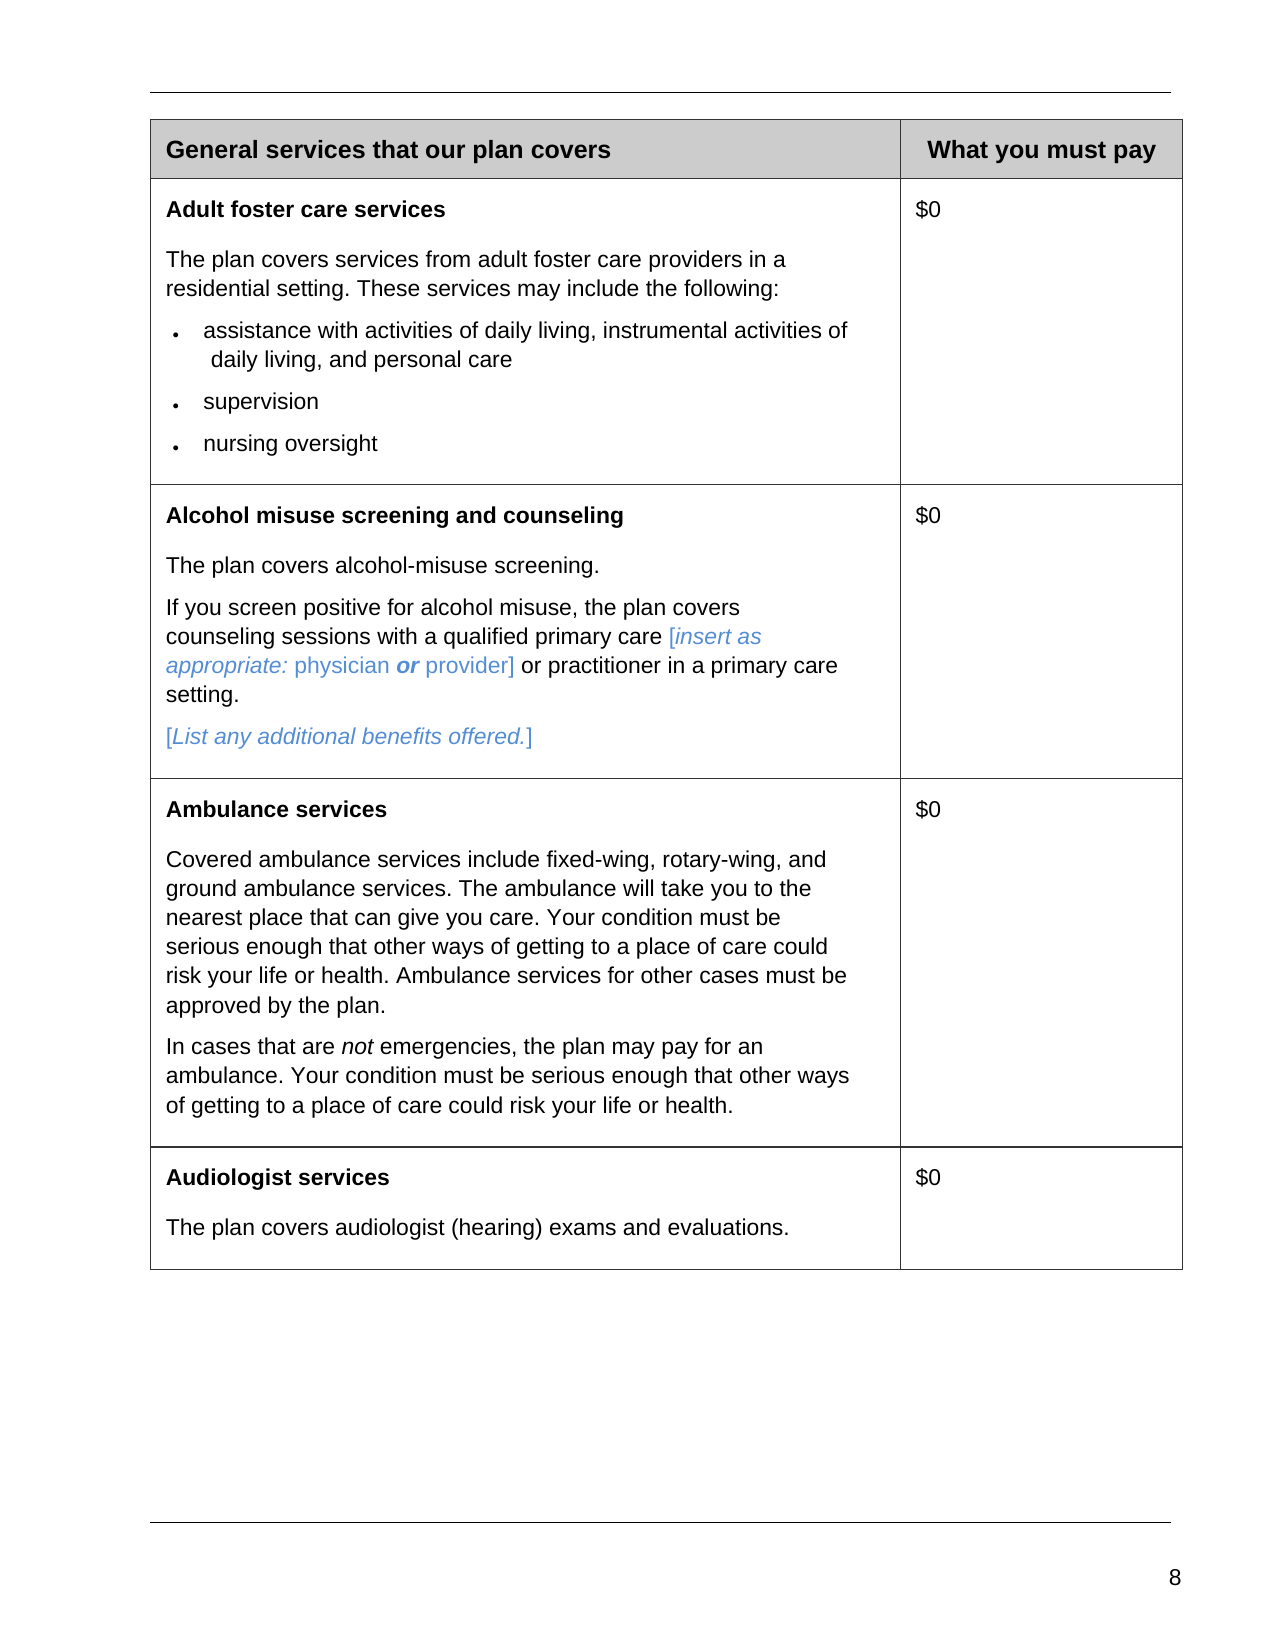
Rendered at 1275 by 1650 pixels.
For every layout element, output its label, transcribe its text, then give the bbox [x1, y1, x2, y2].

table_cell $0 [901, 779, 1182, 1146]
table_cell Audiologist services The plan covers audiologist (hearing) exams and evaluations. [151, 1148, 900, 1269]
table_header What you must pay [901, 120, 1182, 178]
table_header General services that our plan covers [151, 120, 900, 178]
table_cell Adult foster care services The plan covers services from adult foster care providers in a residential setting. These services may include the following: assistance with activities of daily living, instrumental activities of daily living, and personal care supervision nursing oversight [151, 179, 900, 484]
table_cell $0 [901, 485, 1182, 778]
table_cell $0 [901, 179, 1182, 484]
table_cell Alcohol misuse screening and counseling The plan covers alcohol-misuse screening. If you screen positive for alcohol misuse, the plan covers counseling sessions with a qualified primary care [insert as appropriate: physician or provider] or practitioner in a primary care setting. [List any additional benefits offered.] [151, 485, 900, 778]
table_cell $0 [901, 1148, 1182, 1269]
table_cell Ambulance services Covered ambulance services include fixed-wing, rotary-wing, and ground ambulance services. The ambulance will take you to the nearest place that can give you care. Your condition must be serious enough that other ways of getting to a place of care could risk your life or health. Ambulance services for other cases must be approved by the plan. In cases that are not emergencies, the plan may pay for an ambulance. Your condition must be serious enough that other ways of getting to a place of care could risk your life or health. [151, 779, 900, 1146]
